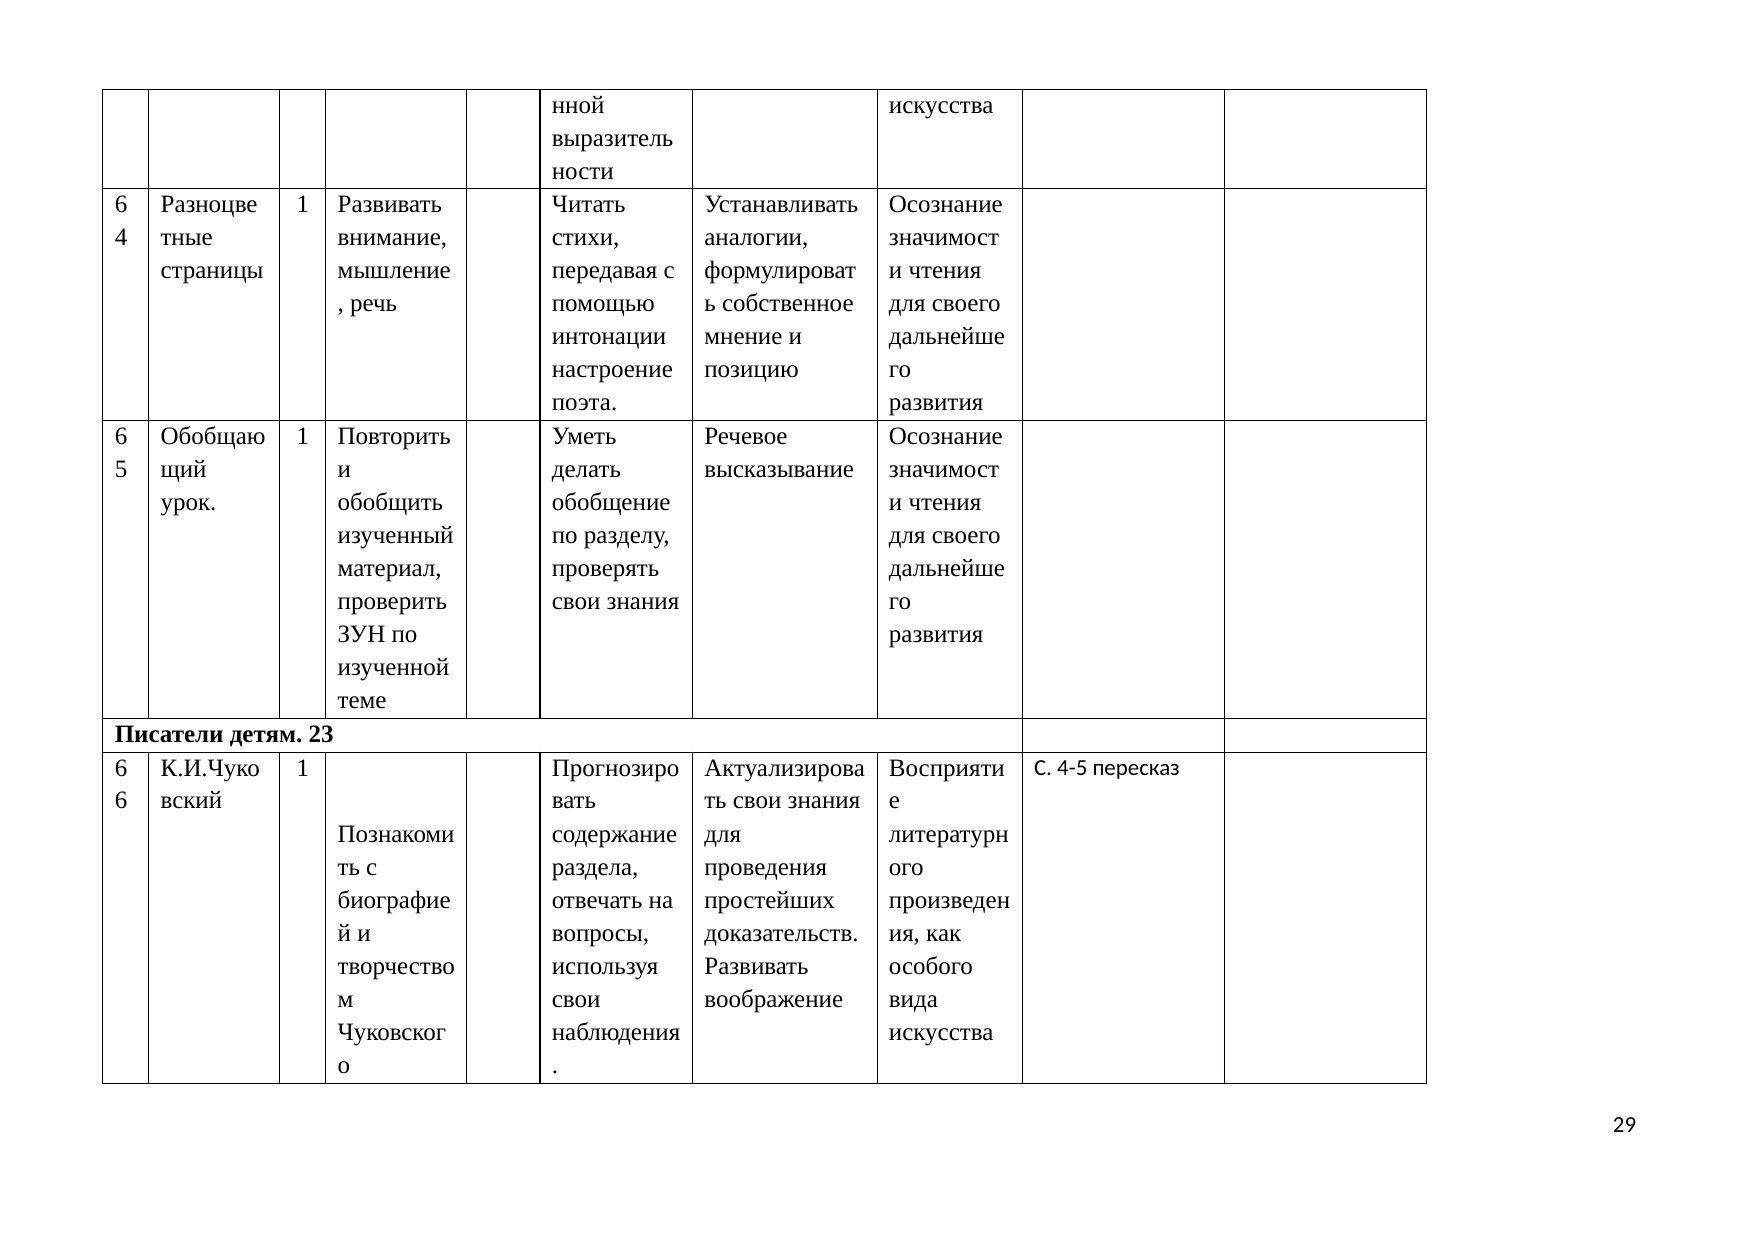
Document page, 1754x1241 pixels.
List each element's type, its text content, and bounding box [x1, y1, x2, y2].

table_cell 64 [103, 189, 148, 420]
table_cell [1023, 189, 1224, 420]
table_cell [1023, 90, 1224, 188]
table_cell Читать стихи, передавая с помощью интонации настроение поэта. [541, 189, 692, 420]
table_cell Обобщающий урок. [149, 421, 279, 718]
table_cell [149, 90, 279, 188]
table_cell 65 [103, 421, 148, 718]
table_cell С. 4-5 пересказ [1023, 753, 1224, 1082]
table_cell [467, 753, 539, 1082]
table_cell 1 [280, 753, 325, 1082]
table_cell 1 [280, 189, 325, 420]
table_cell [467, 421, 539, 718]
table_cell [467, 189, 539, 420]
table_cell Восприятие литературного произведения, как особого вида искусства [878, 753, 1022, 1082]
table_cell Речевое высказывание [693, 421, 877, 718]
table_cell 63 [103, 90, 148, 188]
table_cell Осознание значимости чтения для своего дальнейшего развития [878, 421, 1022, 718]
table_cell Писатели детям. 23 [103, 719, 1022, 752]
table_cell Устанавливать аналогии, формулировать собственное мнение и позицию [693, 189, 877, 420]
table_cell [1225, 189, 1426, 420]
table_cell К.И.Чуковский [149, 753, 279, 1082]
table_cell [693, 90, 877, 188]
table_cell Актуализировать свои знания для проведения простейших доказательств. Развивать воображение [693, 753, 877, 1082]
table_cell 66 [103, 753, 148, 1082]
table_cell Развивать внимание, мышление, речь [326, 189, 466, 420]
table_cell Повторить и обобщить изученный материал, проверить ЗУН по изученной теме [326, 421, 466, 718]
table_cell [1225, 421, 1426, 718]
table_cell [467, 90, 539, 188]
table_cell 1 [280, 421, 325, 718]
table_cell [1225, 719, 1426, 752]
table_cell Уметь делать обобщение по разделу, проверять свои знания [541, 421, 692, 718]
table_cell [1225, 90, 1426, 188]
table_cell Прогнозировать содержание раздела, отвечать на вопросы, используя свои наблюдения. [541, 753, 692, 1082]
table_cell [541, 90, 692, 188]
table_cell [1023, 719, 1224, 752]
table_cell Разноцветные страницы [149, 189, 279, 420]
table_cell [1023, 421, 1224, 718]
table_cell [1225, 753, 1426, 1082]
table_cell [326, 90, 466, 188]
table_cell Осознание значимости чтения для своего дальнейшего развития [878, 189, 1022, 420]
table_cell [878, 90, 1022, 188]
table_cell 1 [280, 90, 325, 188]
table_cell Познакомить с биографией и творчеством Чуковского [326, 753, 466, 1082]
